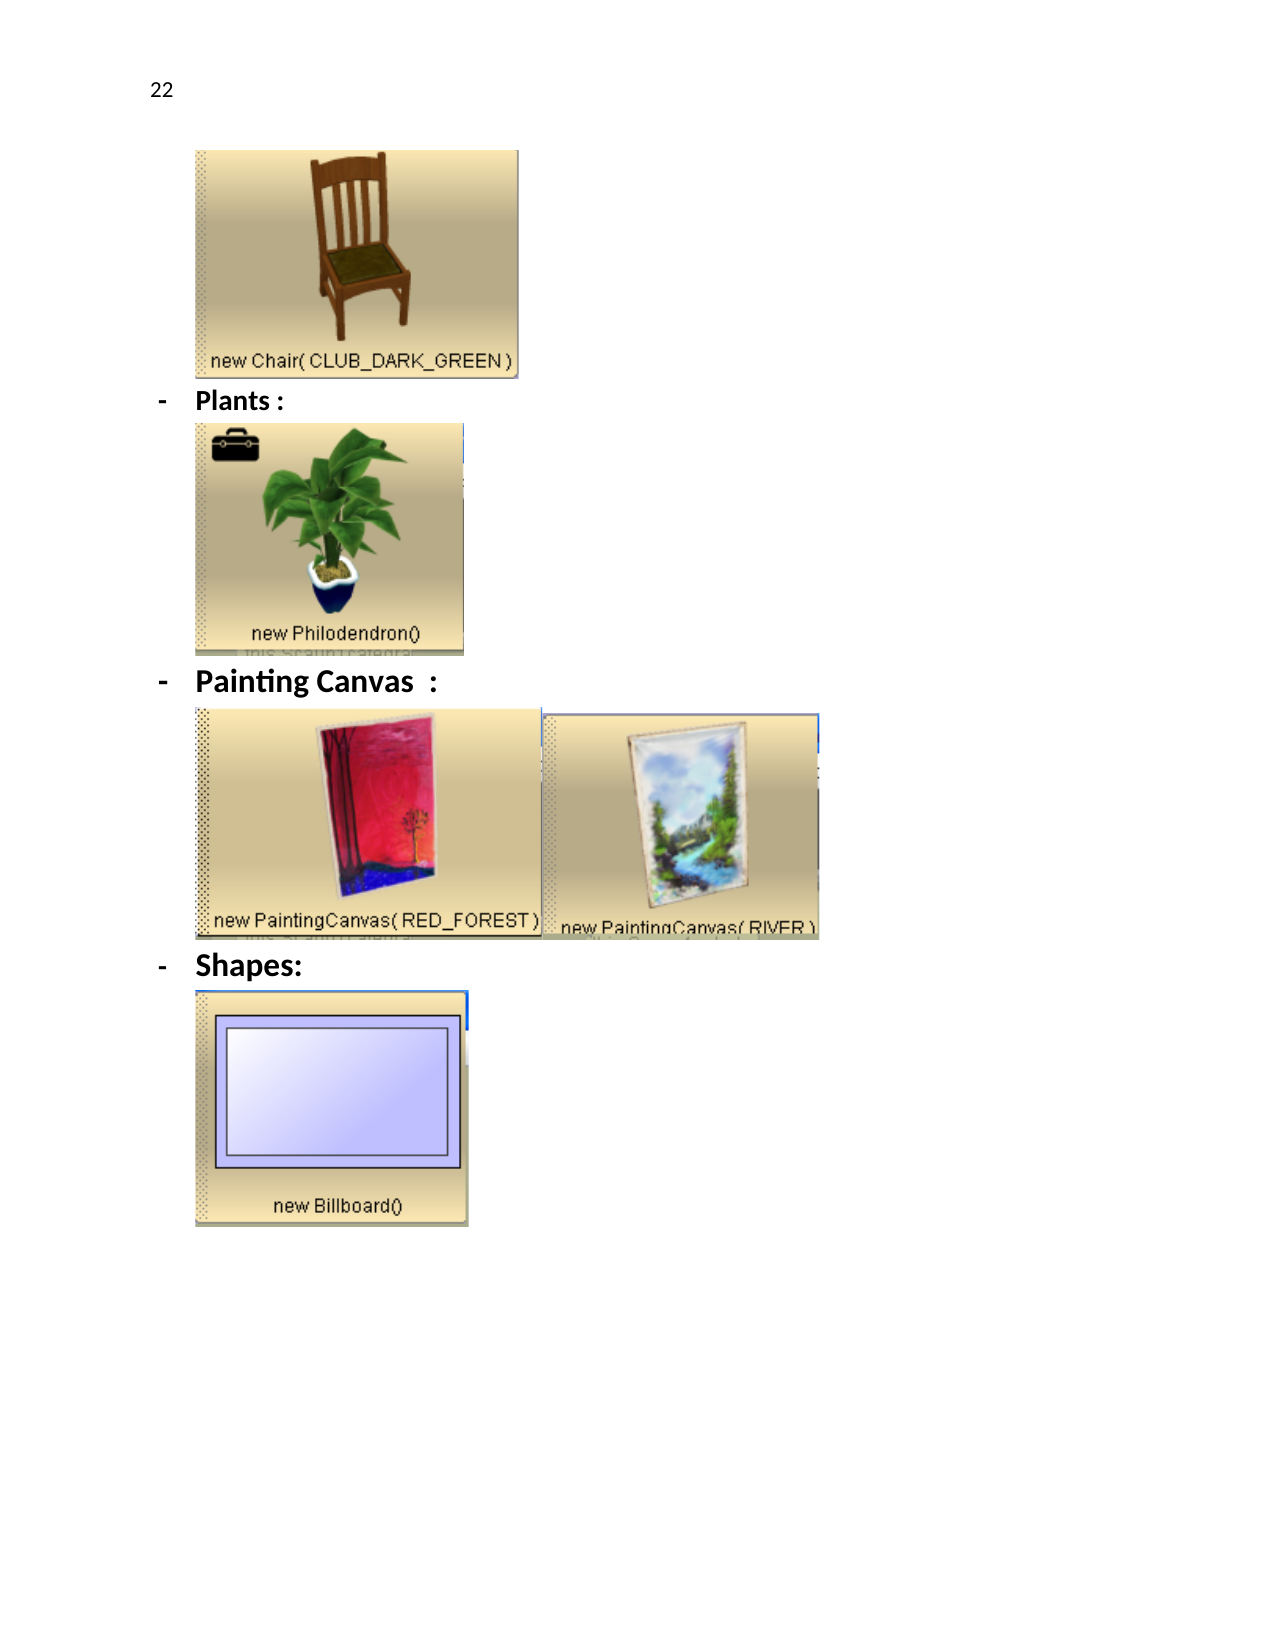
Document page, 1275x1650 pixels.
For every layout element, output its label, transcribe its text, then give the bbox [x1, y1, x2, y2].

picture [195, 150, 519, 379]
list Shapes: [158, 944, 1125, 985]
list Plants : [158, 382, 1125, 418]
picture [195, 423, 464, 656]
picture [195, 707, 821, 940]
picture [195, 990, 469, 1227]
list Painting Canvas : [158, 660, 1125, 701]
